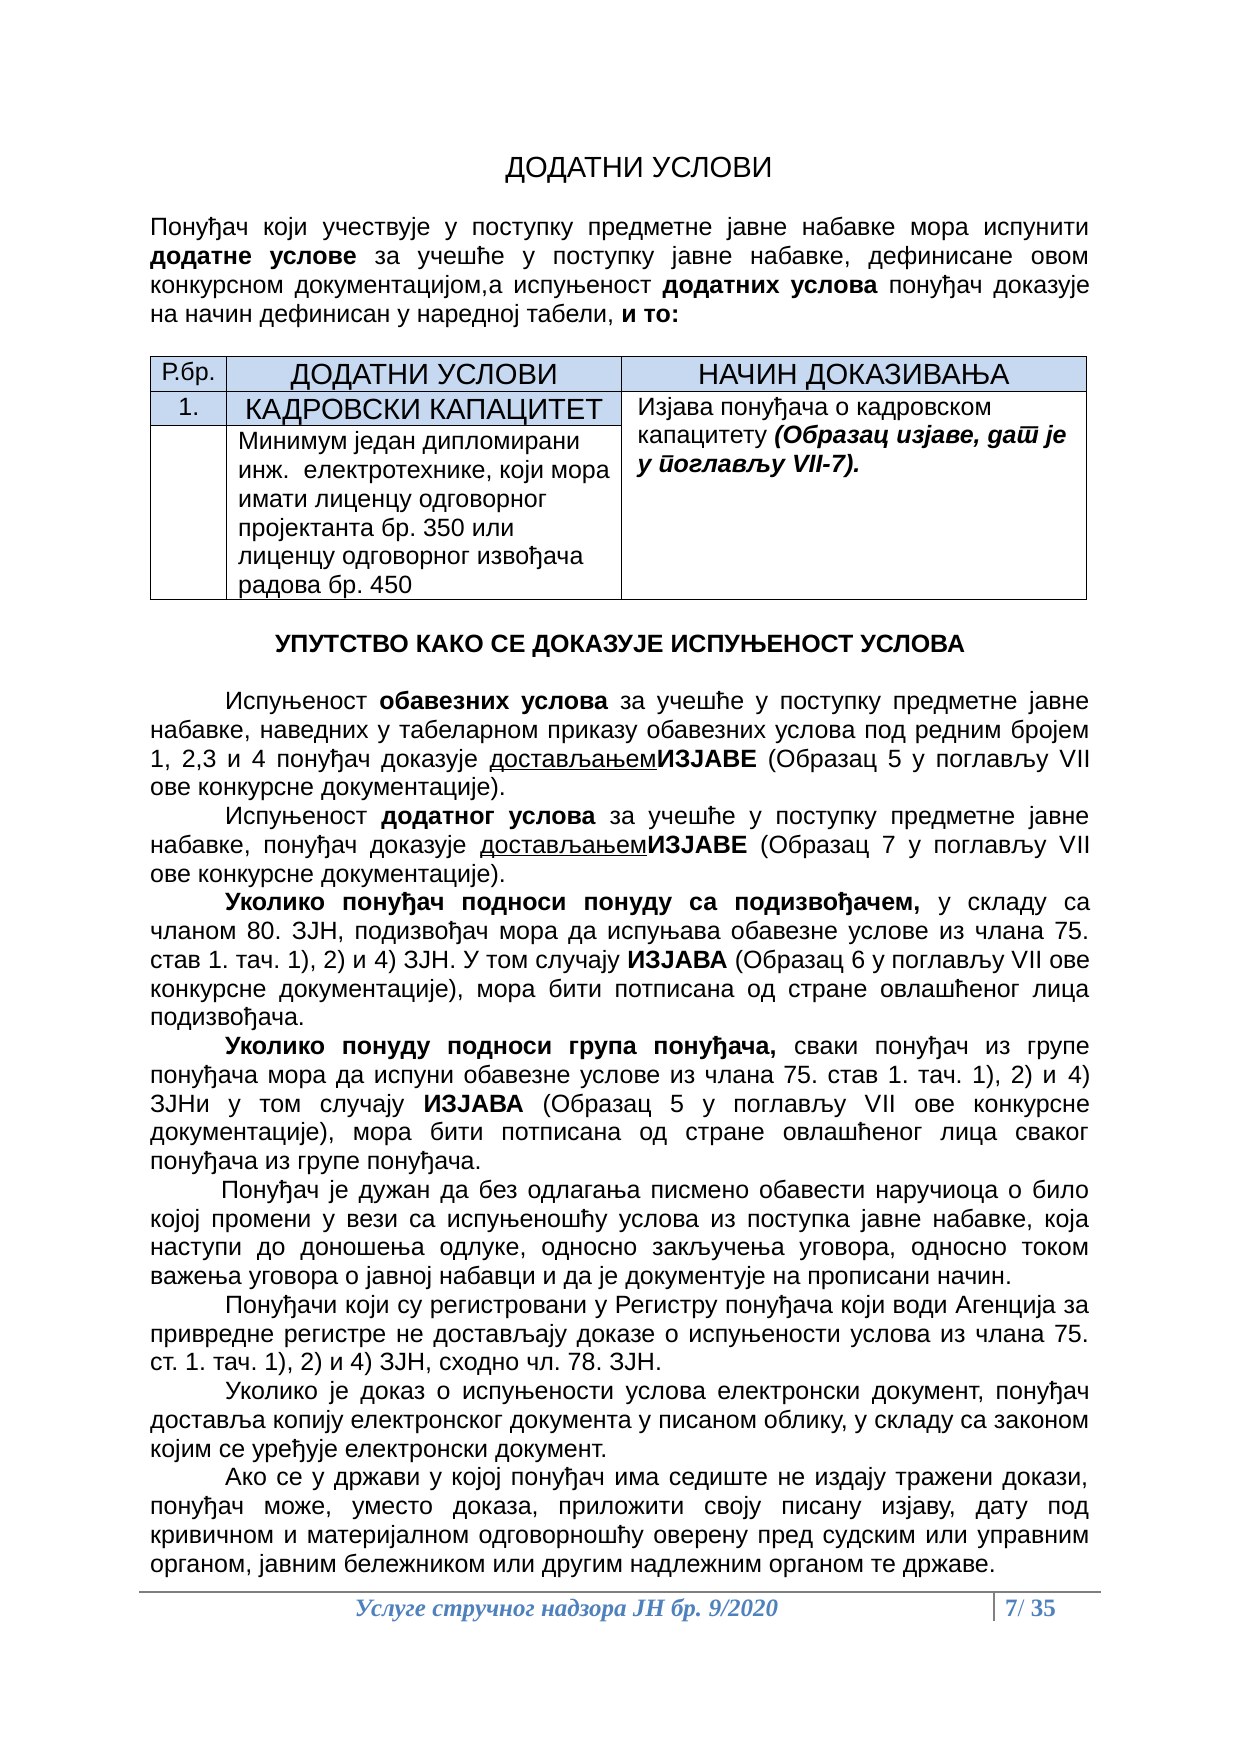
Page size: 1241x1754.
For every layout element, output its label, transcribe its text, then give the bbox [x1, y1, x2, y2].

list УПУТСТВО КАКО СЕ ДОКАЗУЈЕ ИСПУЊЕНОСТ УСЛОВА [150, 628, 1090, 657]
text ДОДАТНИ УСЛОВИ [187, 150, 1090, 183]
table_cell КАДРОВСКИ КАПАЦИТЕТ [227, 392, 621, 425]
text Испуњеност обавезних услова за учешће у поступку предметне јавне набавке, наведних у табеларном приказу обавезних услова под редним бројем 1, 2,3 и 4 понуђач доказује достављањемИЗЈАВЕ (Образац 5 у поглављу VII ове конкурсне документације). [150, 686, 1090, 801]
text Испуњеност додатног услова за учешће у поступку предметне јавне набавке, понуђач доказује достављањемИЗЈАВЕ (Образац 7 у поглављу VII ове конкурсне документације). [150, 801, 1090, 887]
table_cell [151, 426, 226, 599]
table_cell Минимум један дипломирани инж. електротехнике, који мора имати лиценцу одговорног пројектанта бр. 350 или лиценцу одговорног извођача радова бр. 450 [227, 426, 621, 599]
text Уколико је доказ о испуњености услова електронски документ, понуђач доставља копију електронског документа у писаном облику, у складу са законом којим се уређује електронски документ. [150, 1376, 1090, 1462]
table_cell 1. [151, 392, 226, 425]
text Уколико понуђач подноси понуду са подизвођачем, у складу са чланом 80. ЗЈН, подизвођач мора да испуњава обавезне услове из члана 75. став 1. тач. 1), 2) и 4) ЗЈН. У том случају ИЗЈАВА (Образац 6 у поглављу VII ове конкурсне документације), мора бити потписана од стране овлашћеног лица подизвођача. [150, 887, 1090, 1031]
list Понуђач је дужан да без одлагања писмено обавести наручиоца о било којој промени у вези са испуњеношћу услова из поступка јавне набавке, која наступи до доношења одлуке, односно закључења уговора, односно током важења уговора о јавној набавци и да је документује на прописани начин. [150, 1175, 1090, 1290]
table_header Р.бр. [151, 357, 226, 391]
text Понуђачи који су регистровани у Регистру понуђача који води Агенција за привредне регистре не достављају доказе о испуњености услова из члана 75. ст. 1. тач. 1), 2) и 4) ЗЈН, сходно чл. 78. ЗЈН. [150, 1290, 1090, 1376]
list Понуђач који учествује у поступку предметне јавне набавке мора испунити додатне услове за учешће у поступку јавне набавке, дефинисане овом конкурсном документацијом,а испуњеност додатних услова понуђач доказује на начин дефинисан у наредној табели, и то: [150, 212, 1090, 327]
table_cell Изјава понуђача о кадровском капацитету (Образац изјаве, дат је у поглављу VII-7). [622, 392, 1086, 599]
table_header НАЧИН ДОКАЗИВАЊА [622, 357, 1086, 391]
table_header ДОДАТНИ УСЛОВИ [227, 357, 621, 391]
text Уколико понуду подноси група понуђача, сваки понуђач из групе понуђача мора да испуни обавезне услове из члана 75. став 1. тач. 1), 2) и 4) ЗЈНи у том случају ИЗЈАВА (Образац 5 у поглављу VII ове конкурсне документације), мора бити потписана од стране овлашћеног лица сваког понуђача из групе понуђача. [150, 1031, 1090, 1175]
text Ако се у држави у којој понуђач има седиште не издају тражени докази, понуђач може, уместо доказа, приложити своју писану изјаву, дату под кривичном и материјалном одговорношћу оверену пред судским или управним органом, јавним бележником или другим надлежним органом те државе. [150, 1462, 1090, 1577]
